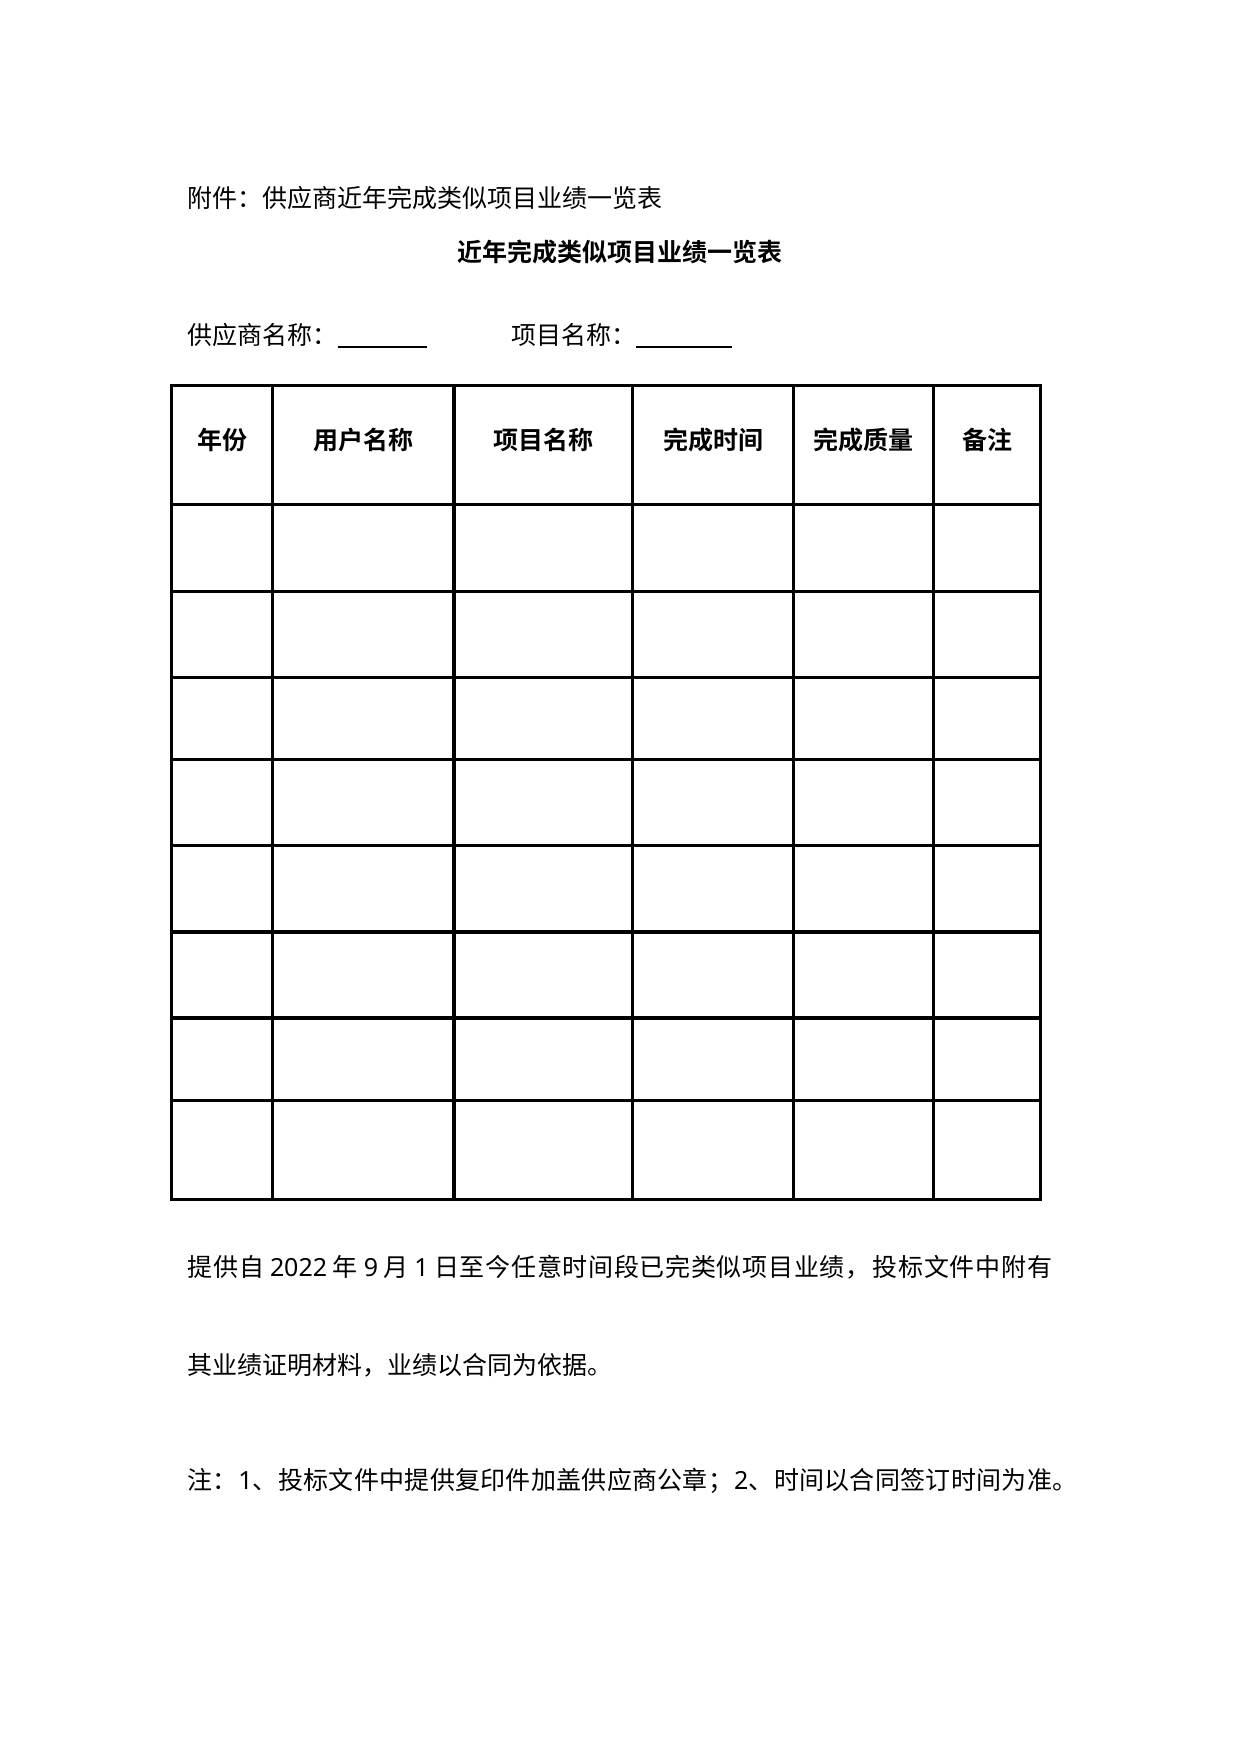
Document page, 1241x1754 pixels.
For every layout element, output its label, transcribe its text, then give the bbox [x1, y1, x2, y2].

table_cell [634, 847, 792, 930]
table_cell [173, 1020, 271, 1099]
table_cell [274, 679, 452, 758]
table_cell [456, 1102, 631, 1198]
table_cell [274, 934, 452, 1016]
table_cell [456, 761, 631, 844]
table_cell [173, 1102, 271, 1198]
table_cell [935, 593, 1039, 676]
table_cell [173, 593, 271, 676]
table_cell [634, 679, 792, 758]
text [187, 1446, 1053, 1511]
table_cell [935, 1020, 1039, 1099]
table_cell [634, 506, 792, 589]
table_cell [274, 1020, 452, 1099]
table_cell [274, 761, 452, 844]
text 提供自2022年9月1日至今任意时间段已完类似项目业绩，投标文件中附有其业绩证明材料，业绩以合同为依据。 [187, 1233, 1053, 1396]
table_cell [935, 679, 1039, 758]
table_cell [795, 847, 932, 930]
table_cell [935, 1102, 1039, 1198]
table_cell [795, 1102, 932, 1198]
table_cell [173, 934, 271, 1016]
table_header 完成质量 [795, 387, 932, 503]
table_cell [456, 1020, 631, 1099]
table_cell [173, 761, 271, 844]
table_cell [456, 506, 631, 589]
table_cell [456, 679, 631, 758]
table_cell [274, 847, 452, 930]
table_header 项目名称 [456, 387, 631, 503]
table_cell [173, 847, 271, 930]
table_cell [795, 679, 932, 758]
table_cell [795, 506, 932, 589]
table_cell [634, 761, 792, 844]
table_header 完成时间 [634, 387, 792, 503]
table_cell [795, 593, 932, 676]
table_cell [173, 506, 271, 589]
table_cell [274, 506, 452, 589]
table_header 用户名称 [274, 387, 452, 503]
table_cell [795, 761, 932, 844]
table_cell [274, 1102, 452, 1198]
table_cell [795, 1020, 932, 1099]
table_cell [456, 934, 631, 1016]
table_cell [935, 761, 1039, 844]
table_cell [935, 934, 1039, 1016]
table_cell [456, 593, 631, 676]
table_cell [274, 593, 452, 676]
table_cell [795, 934, 932, 1016]
table_cell [634, 934, 792, 1016]
table_cell [456, 847, 631, 930]
table_header 年份 [173, 387, 271, 503]
table_cell [935, 847, 1039, 930]
table_header 备注 [935, 387, 1039, 503]
table_cell [634, 1102, 792, 1198]
table_cell [634, 593, 792, 676]
text 供应商名称： 项目名称： [187, 301, 1053, 366]
text 附件：供应商近年完成类似项目业绩一览表 [187, 168, 1053, 218]
table_cell [634, 1020, 792, 1099]
table_cell [935, 506, 1039, 589]
text 近年完成类似项目业绩一览表 [187, 218, 1053, 283]
table_cell [173, 679, 271, 758]
